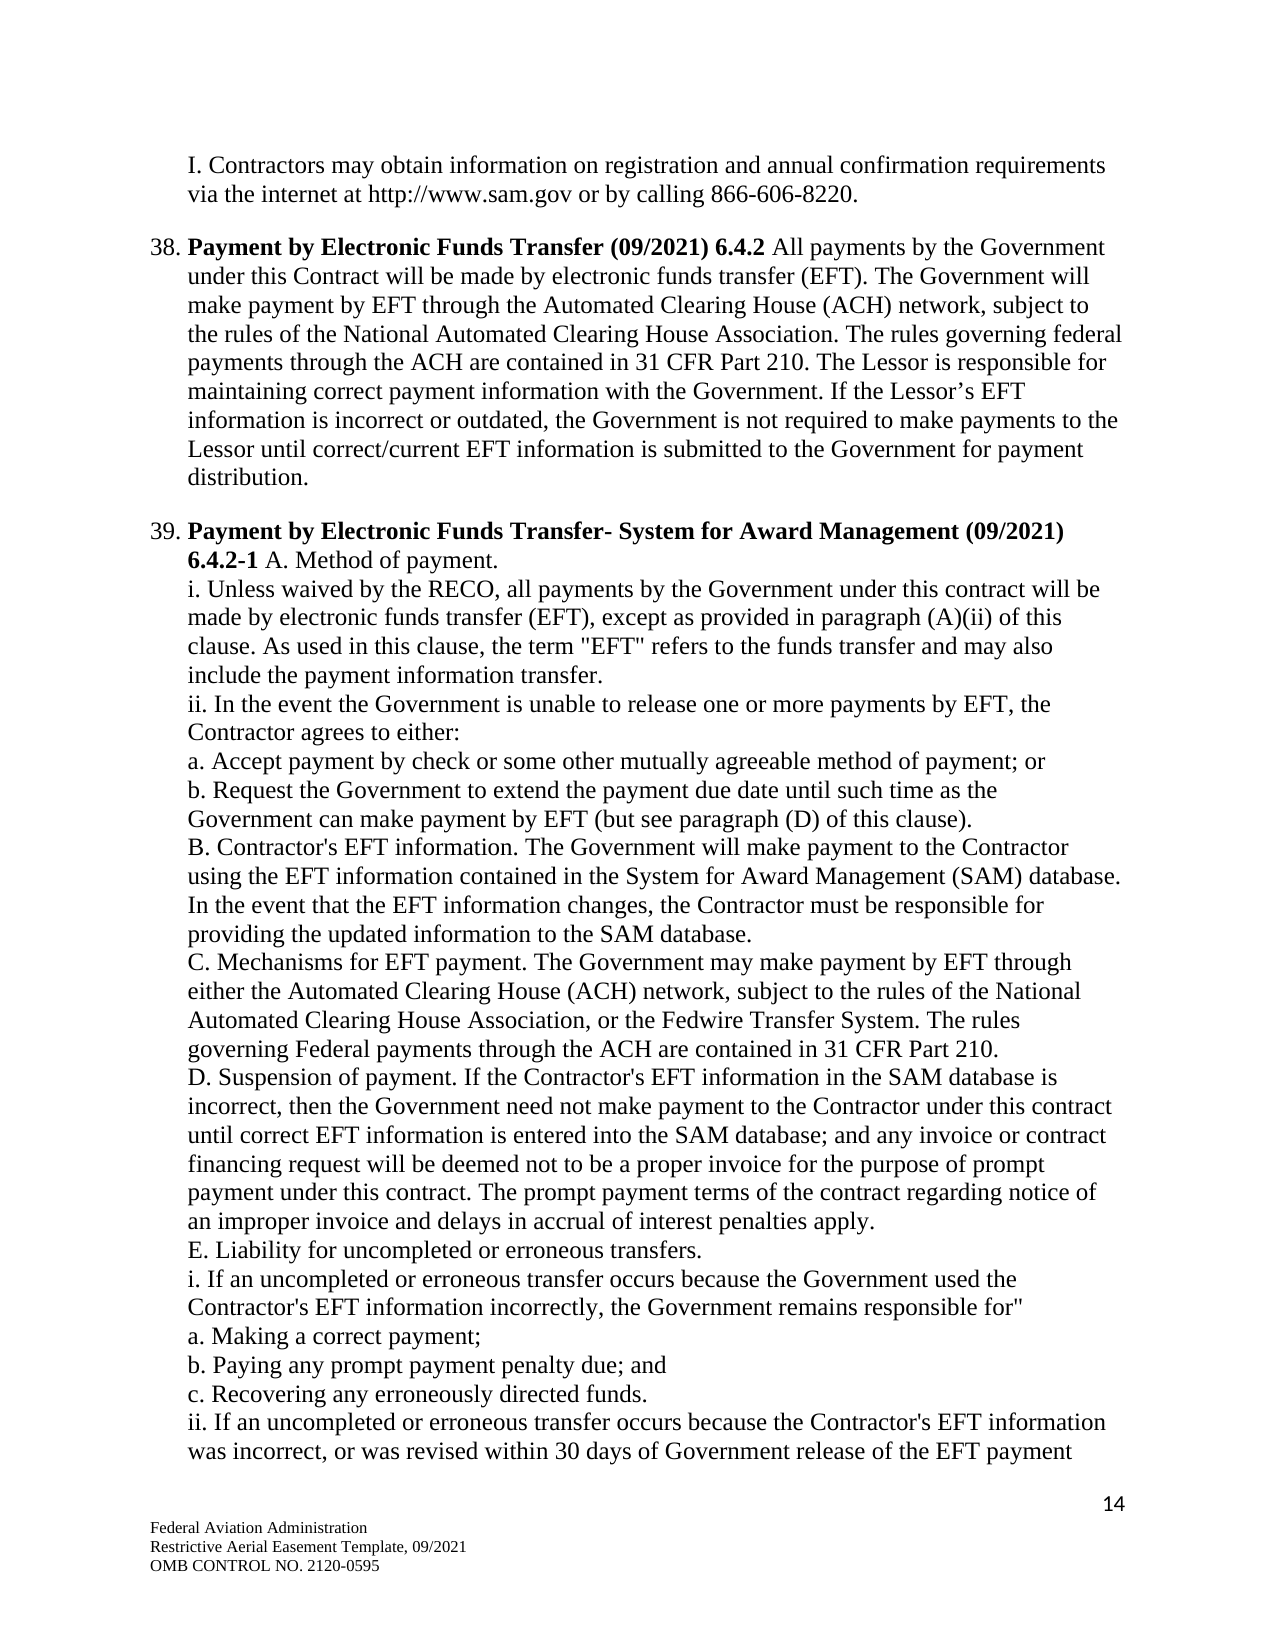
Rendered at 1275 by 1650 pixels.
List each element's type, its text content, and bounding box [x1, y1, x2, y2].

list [150, 516, 1125, 1465]
list Payment by Electronic Funds Transfer (09/2021) 6.4.2 Insert in all leases and easements where the FAA is paying rent or one-time costs and the vendor has been granted a waiver of SAM. Must be used in conjunction with 6.4.1 System for Award Management - Real Property (SAM Waiver). NOTE: If the vendor is registered in SAM, use clause 6.4.2-1 Payment by Electronic Funds Transfer- System for Award Management and REMOVE this clause. All payments by the Government under this Contract will be made by electronic funds transfer (EFT). The Government will make payment by EFT through the Automated Clearing House (ACH) network, subject to the rules of the National Automated Clearing House Association. The rules governing federal payments through the ACH are contained in 31 CFR Part 210. The Lessor is responsible for maintaining correct payment information with the Government. If the Lessor’s EFT information is incorrect or outdated, the Government is not required to make payments to the Lessor until correct/current EFT information is submitted to the Government for payment distribution. [150, 232, 1125, 491]
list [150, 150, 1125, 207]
